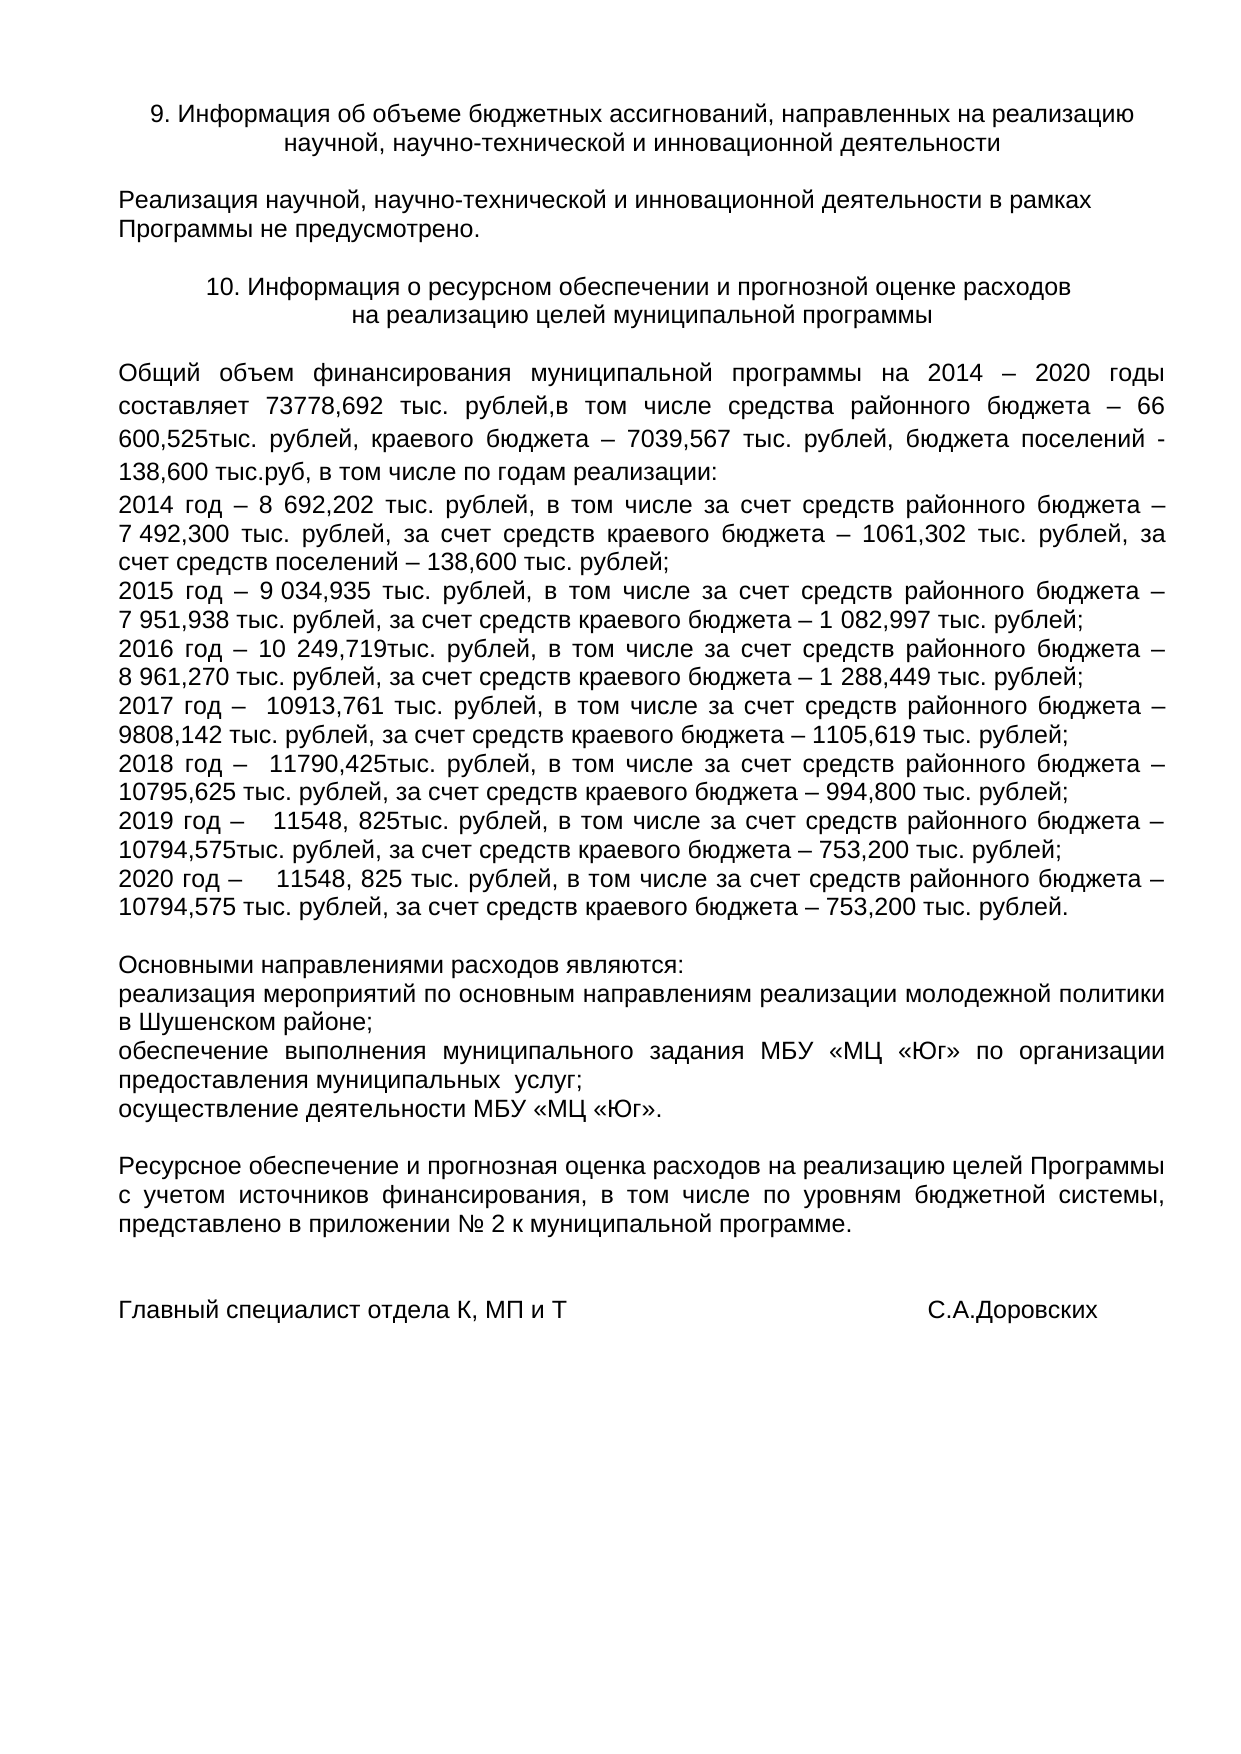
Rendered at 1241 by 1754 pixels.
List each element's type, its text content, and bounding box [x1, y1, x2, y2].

text 2020 год – 11548, 825 тыс. рублей, в том числе за счет средств районного бюджета –10794,575 тыс. рублей, за счет средств краевого бюджета – 753,200 тыс. рублей. [118, 864, 1167, 921]
text 2015 год – 9 034,935 тыс. рублей, в том числе за счет средств районного бюджета – 7 951,938 тыс. рублей, за счет средств краевого бюджета – 1 082,997 тыс. рублей; [118, 576, 1167, 634]
text Ресурсное обеспечение и прогнозная оценка расходов на реализацию целей Программы с учетом источников финансирования, в том числе по уровням бюджетной системы, представлено в приложении № 2 к муниципальной программе. [118, 1151, 1167, 1237]
text 2018 год – 11790,425тыс. рублей, в том числе за счет средств районного бюджета –10795,625 тыс. рублей, за счет средств краевого бюджета – 994,800 тыс. рублей; [118, 749, 1167, 806]
list обеспечение выполнения муниципального задания МБУ «МЦ «Юг» по организации предоставления муниципальных услуг; [118, 1036, 1167, 1094]
text Общий объем финансирования муниципальной программы на 2014 – 2020 годы составляет 73778,692 тыс. рублей,в том числе средства районного бюджета – 66 600,525тыс. рублей, краевого бюджета – 7039,567 тыс. рублей, бюджета поселений -138,600 тыс.руб, в том числе по годам реализации: [118, 358, 1167, 486]
text 2019 год – 11548, 825тыс. рублей, в том числе за счет средств районного бюджета –10794,575тыс. рублей, за счет средств краевого бюджета – 753,200 тыс. рублей; [118, 806, 1167, 864]
text 2017 год – 10913,761 тыс. рублей, в том числе за счет средств районного бюджета –9808,142 тыс. рублей, за счет средств краевого бюджета – 1105,619 тыс. рублей; [118, 691, 1167, 749]
list Основными направлениями расходов являются: [118, 950, 1167, 979]
text 2016 год – 10 249,719тыс. рублей, в том числе за счет средств районного бюджета –8 961,270 тыс. рублей, за счет средств краевого бюджета – 1 288,449 тыс. рублей; [118, 634, 1167, 691]
list Главный специалист отдела К, МП и Т С.А.Доровских [118, 1295, 1167, 1324]
text реализация мероприятий по основным направлениям реализации молодежной политики в Шушенском районе; [118, 979, 1167, 1036]
list Реализация научной, научно-технической и инновационной деятельности в рамках Программы не предусмотрено. [118, 185, 1167, 243]
text осуществление деятельности МБУ «МЦ «Юг». [118, 1094, 1167, 1122]
text 2014 год – 8 692,202 тыс. рублей, в том числе за счет средств районного бюджета – 7 492,300 тыс. рублей, за счет средств краевого бюджета – 1061,302 тыс. рублей, за счет средств поселений – 138,600 тыс. рублей; [118, 490, 1167, 576]
list 9. Информация об объеме бюджетных ассигнований, направленных на реализацию научной, научно-технической и инновационной деятельности [118, 99, 1167, 157]
list 10. Информация о ресурсном обеспечении и прогнозной оценке расходов на реализацию целей муниципальной программы [118, 272, 1167, 329]
